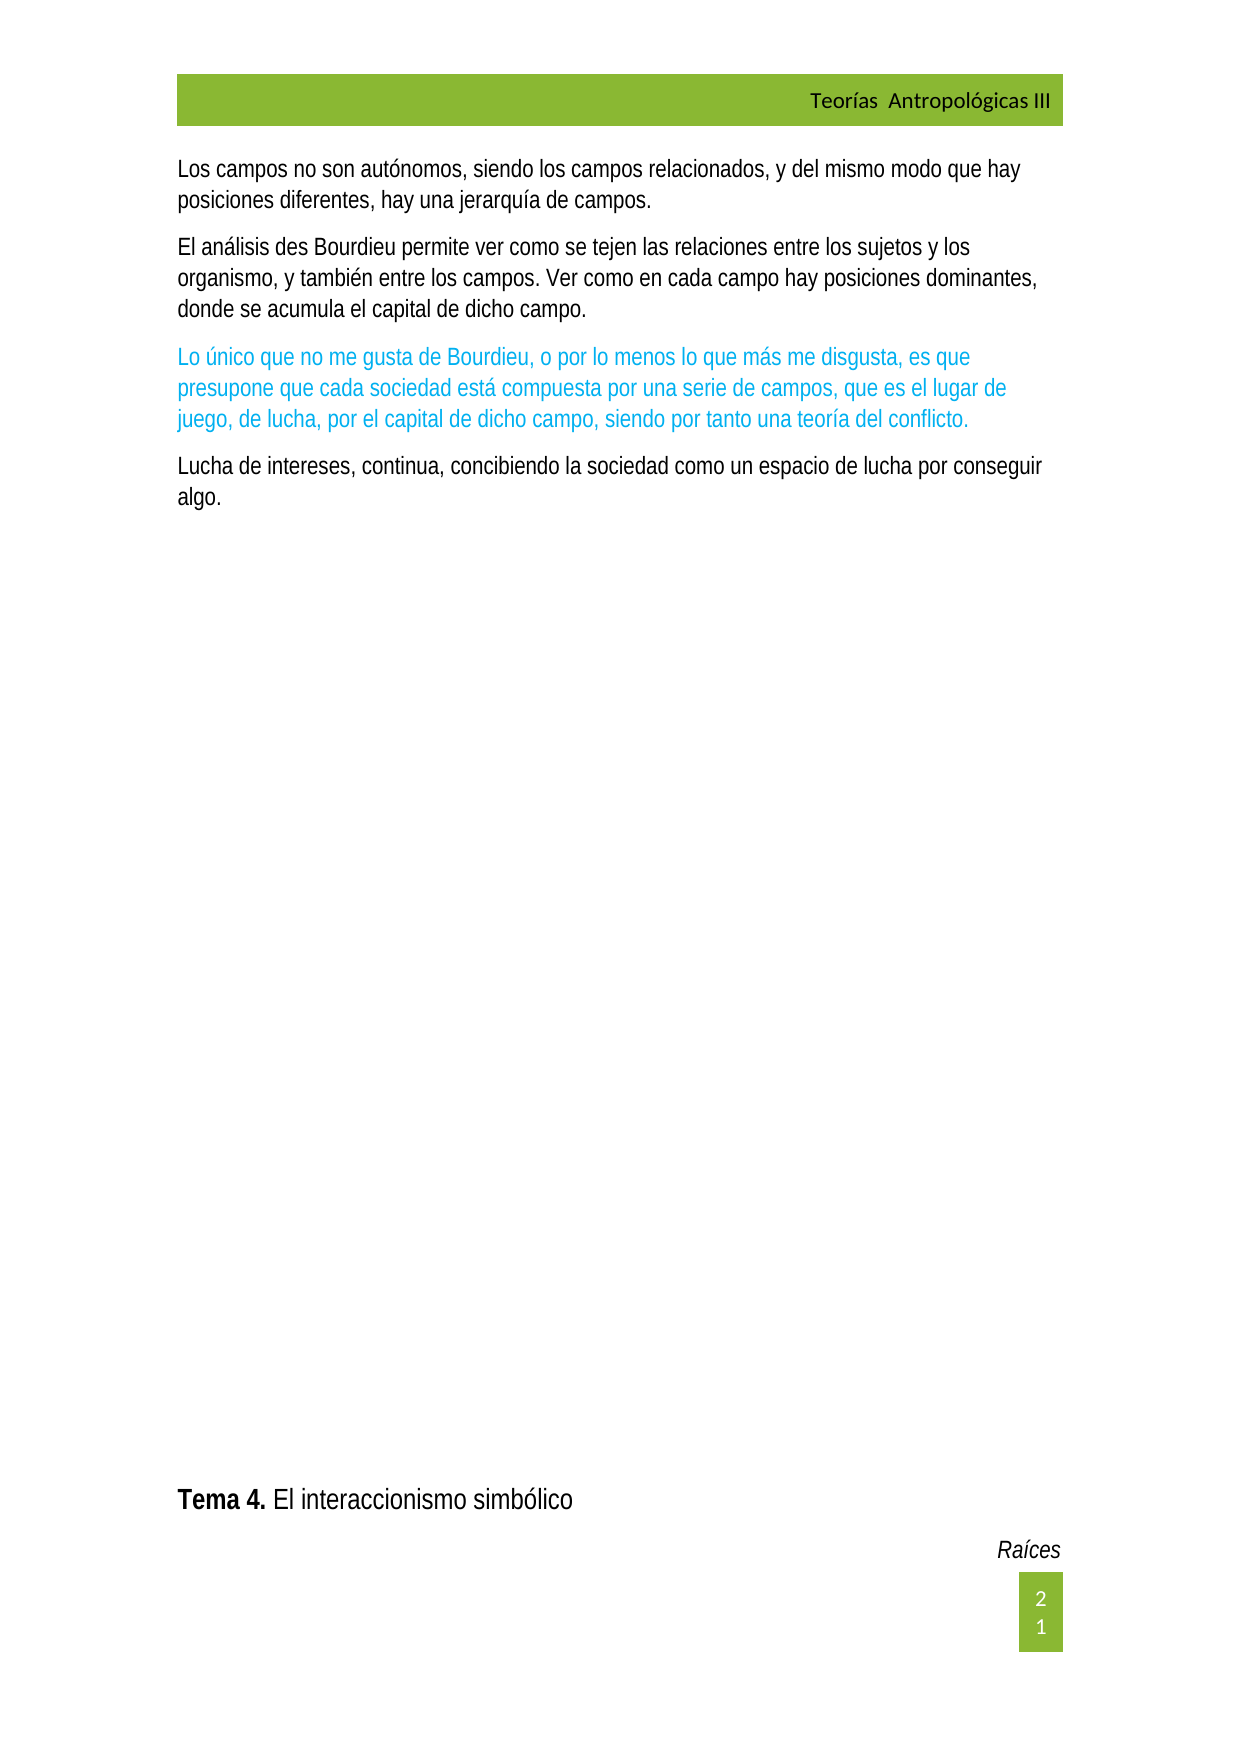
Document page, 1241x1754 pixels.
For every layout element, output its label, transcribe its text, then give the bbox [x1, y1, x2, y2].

text Lo único que no me gusta de Bourdieu, o por lo menos lo que más me disgusta, es que presupone que cada sociedad está compuesta por una serie de campos, que es el lugar de juego, de lucha, por el capital de dicho campo, siendo por tanto una teoría del conflicto. [177, 342, 1063, 432]
text Los campos no son autónomos, siendo los campos relacionados, y del mismo modo que hay posiciones diferentes, hay una jerarquía de campos. [177, 154, 1063, 213]
text Lucha de intereses, continua, concibiendo la sociedad como un espacio de lucha por conseguir algo. [177, 451, 1063, 511]
text Raíces [177, 1534, 1063, 1563]
text El análisis des Bourdieu permite ver como se tejen las relaciones entre los sujetos y los organismo, y también entre los campos. Ver como en cada campo hay posiciones dominantes, donde se acumula el capital de dicho campo. [177, 232, 1063, 323]
text Tema 4. El interaccionismo simbólico [177, 1482, 1063, 1515]
